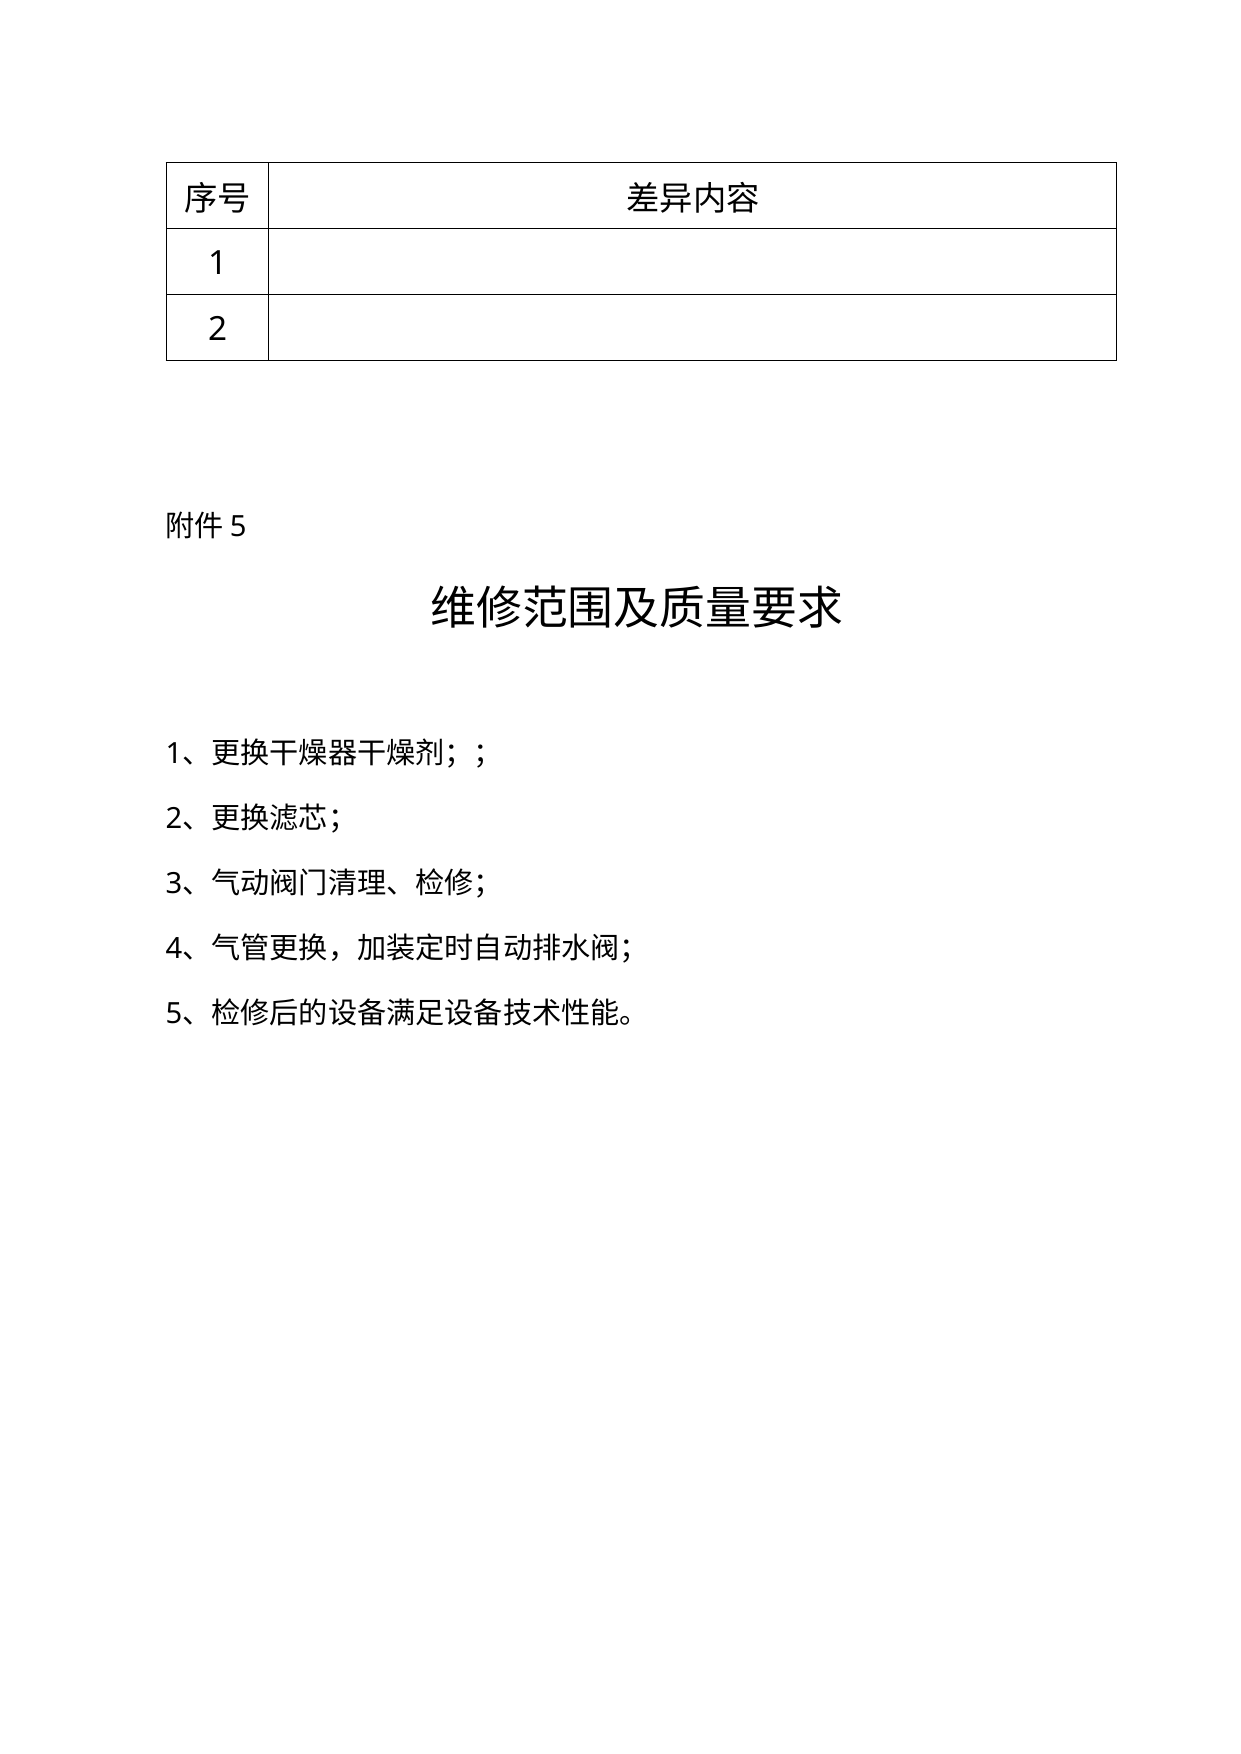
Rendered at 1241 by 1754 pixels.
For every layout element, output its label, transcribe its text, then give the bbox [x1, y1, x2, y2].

text 2、更换滤芯； [165, 784, 1107, 849]
table_cell 1 [167, 229, 268, 294]
text 5、检修后的设备满足设备技术性能。 [165, 979, 1107, 1044]
table_cell [269, 229, 1116, 294]
table_cell 2 [167, 295, 268, 360]
text 维修范围及质量要求 [165, 556, 1107, 654]
text 1、更换干燥器干燥剂；； [165, 719, 1107, 784]
text 4、气管更换，加装定时自动排水阀； [165, 914, 1107, 979]
table_header 序号 [167, 163, 268, 228]
table_cell [269, 295, 1116, 360]
table_header 差异内容 [269, 163, 1116, 228]
text 附件5 [165, 491, 1107, 556]
text 3、气动阀门清理、检修； [165, 849, 1107, 914]
